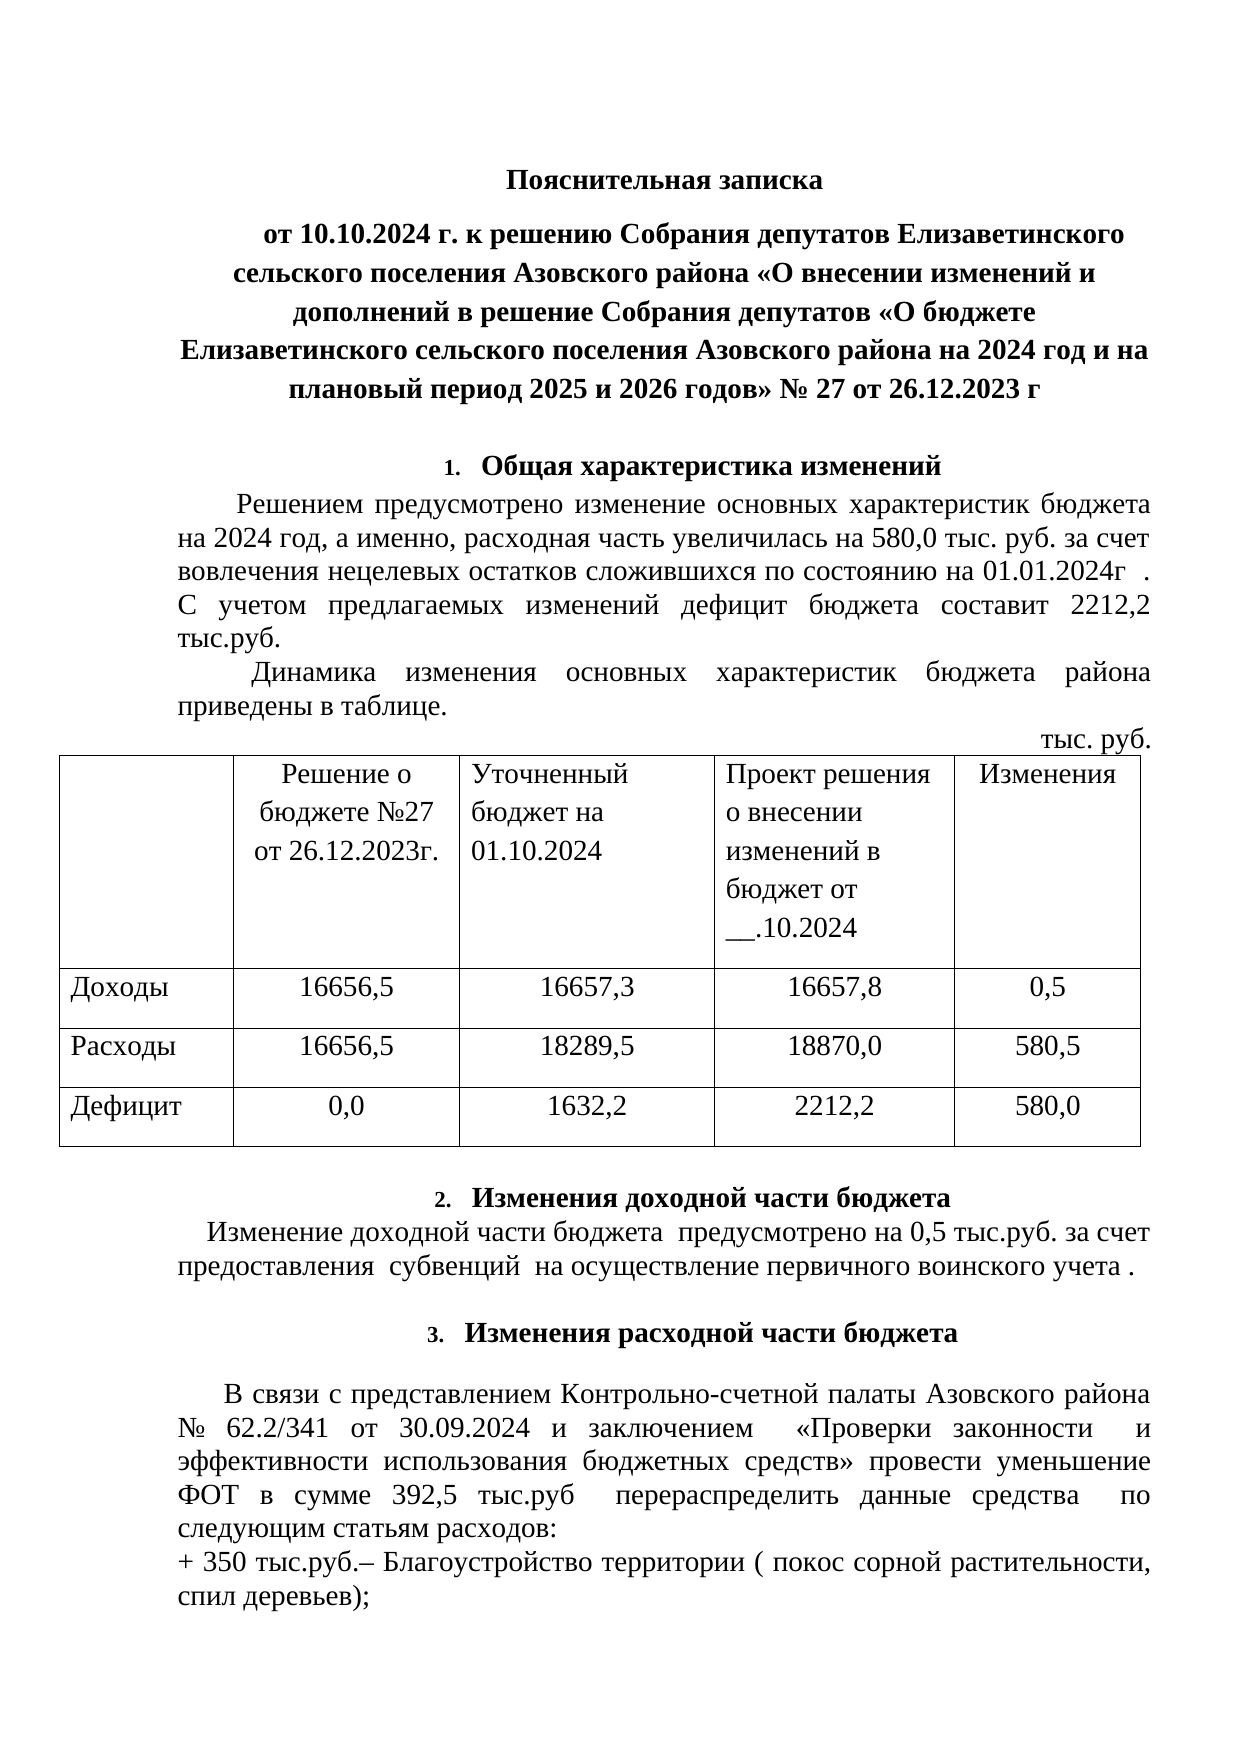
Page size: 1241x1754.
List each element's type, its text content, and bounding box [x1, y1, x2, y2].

table_header Проект решения о внесении изменений в бюджет от __.10.2024 [715, 756, 954, 968]
table_header Решение о бюджете №27 от 26.12.2023г. [234, 756, 459, 968]
text Пояснительная записка [177, 162, 1152, 196]
table_cell 0,0 [234, 1088, 459, 1146]
table_cell 0,5 [955, 969, 1140, 1027]
table_cell 2212,2 [715, 1088, 954, 1146]
text от 10.10.2024 г. к решению Собрания депутатов Елизаветинского сельского поселения Азовского района «О внесении изменений и дополнений в решение Собрания депутатов «О бюджете Елизаветинского сельского поселения Азовского района на 2024 год и на плановый период 2025 и 2026 годов» № 27 от 26.12.2023 г [177, 217, 1152, 404]
table_cell 580,5 [955, 1029, 1140, 1087]
table_cell 1632,2 [460, 1088, 714, 1146]
table_cell 18870,0 [715, 1029, 954, 1087]
text + 350 тыс.руб.– Благоустройство территории ( покос сорной растительности, спил деревьев); [177, 1544, 1152, 1611]
text Решением предусмотрено изменение основных характеристик бюджета на 2024 год, а именно, расходная часть увеличилась на 580,0 тыс. руб. за счет вовлечения нецелевых остатков сложившихся по состоянию на 01.01.2024г . С учетом предлагаемых изменений дефицит бюджета составит 2212,2 тыс.руб. [177, 486, 1152, 654]
table_header Изменения [955, 756, 1140, 968]
table_header Уточненный бюджет на 01.10.2024 [460, 756, 714, 968]
text В связи с представлением Контрольно-счетной палаты Азовского района № 62.2/341 от 30.09.2024 и заключением «Проверки законности и эффективности использования бюджетных средств» провести уменьшение ФОТ в сумме 392,5 тыс.руб перераспределить данные средства по следующим статьям расходов: [177, 1376, 1152, 1544]
table_cell 16656,5 [234, 1029, 459, 1087]
table_cell 580,0 [955, 1088, 1140, 1146]
table_cell 16657,8 [715, 969, 954, 1027]
list Изменения расходной части бюджета [233, 1315, 1152, 1348]
table_cell 18289,5 [460, 1029, 714, 1087]
list Изменения доходной части бюджета [233, 1181, 1152, 1214]
table_cell Дефицит [60, 1088, 233, 1146]
table_cell Расходы [60, 1029, 233, 1087]
table_header [60, 756, 233, 968]
text тыс. руб. [177, 721, 1152, 755]
table_cell 16657,3 [460, 969, 714, 1027]
table_cell 16656,5 [234, 969, 459, 1027]
text Изменение доходной части бюджета предусмотрено на 0,5 тыс.руб. за счет предоставления субвенций на осуществление первичного воинского учета . [177, 1214, 1152, 1281]
list Общая характеристика изменений [233, 448, 1152, 481]
text Динамика изменения основных характеристик бюджета района приведены в таблице. [177, 654, 1152, 721]
table_cell Доходы [60, 969, 233, 1027]
